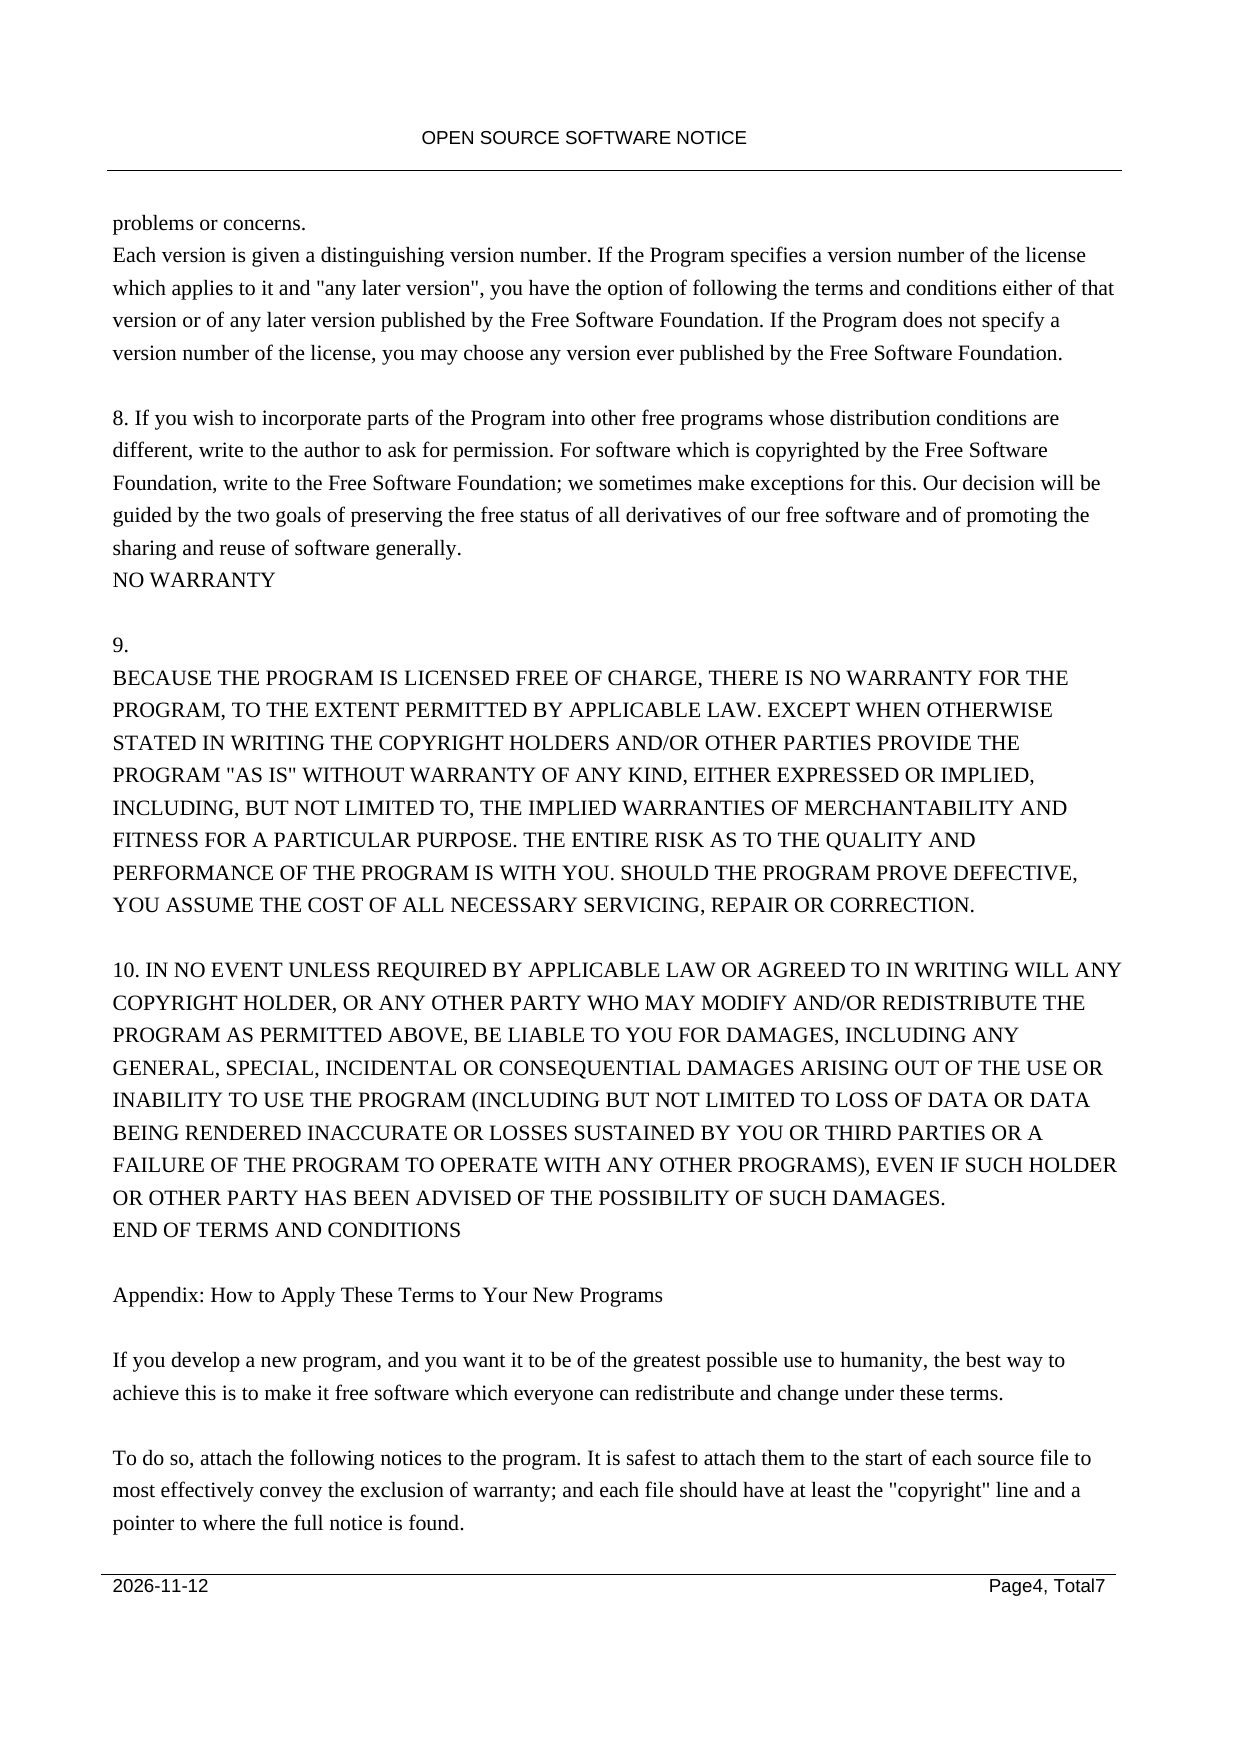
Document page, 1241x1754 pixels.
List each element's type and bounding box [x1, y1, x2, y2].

text [112, 206, 1128, 1539]
